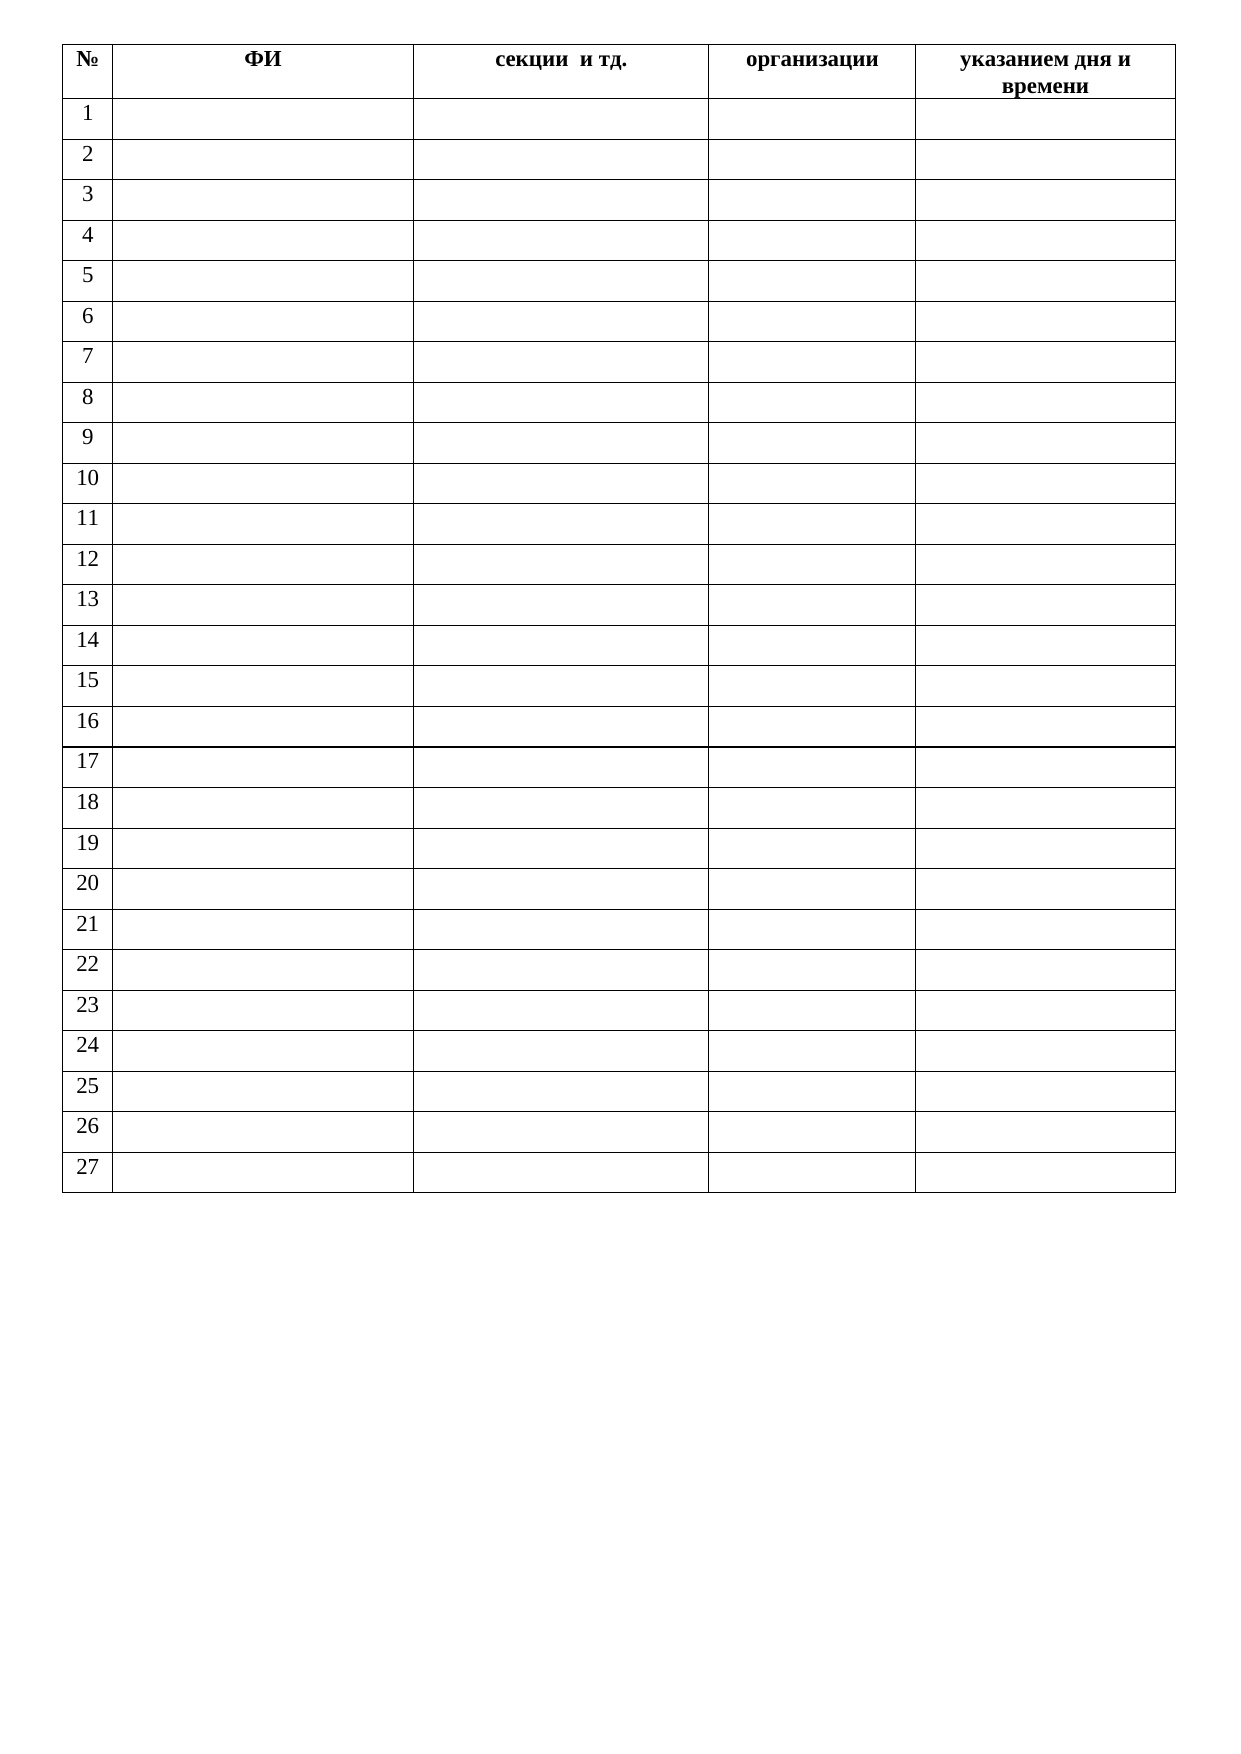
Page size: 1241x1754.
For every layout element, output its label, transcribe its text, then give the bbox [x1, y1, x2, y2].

table_cell [916, 383, 1175, 422]
table_cell 15 [63, 666, 112, 706]
table_cell 9 [63, 423, 112, 463]
table_cell [916, 464, 1175, 503]
table_cell 21 [63, 910, 112, 949]
table_cell 23 [63, 991, 112, 1030]
table_cell [709, 829, 915, 868]
table_cell [709, 748, 915, 787]
table_cell [916, 1112, 1175, 1152]
table_cell [916, 302, 1175, 341]
table_cell [709, 302, 915, 341]
table_cell [709, 788, 915, 827]
table_cell [414, 504, 708, 544]
table_cell [916, 748, 1175, 787]
table_cell [916, 788, 1175, 827]
table_cell [113, 829, 413, 868]
table_cell 2 [63, 140, 112, 179]
table_cell 20 [63, 869, 112, 908]
table_cell [414, 1072, 708, 1111]
table_cell 1 [63, 99, 112, 139]
table_cell [113, 261, 413, 301]
table_cell [113, 302, 413, 341]
table_cell [709, 1153, 915, 1192]
table_cell [709, 221, 915, 260]
table_cell [709, 140, 915, 179]
table_cell [709, 991, 915, 1030]
table_cell 25 [63, 1072, 112, 1111]
table_cell [113, 869, 413, 908]
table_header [709, 45, 915, 98]
table_cell [113, 626, 413, 665]
table_cell [709, 383, 915, 422]
table_cell 10 [63, 464, 112, 503]
table_cell 22 [63, 950, 112, 989]
table_cell [916, 585, 1175, 625]
table_cell [709, 1031, 915, 1071]
table_cell [414, 1153, 708, 1192]
table_cell [916, 910, 1175, 949]
table_cell [709, 342, 915, 382]
table_cell [916, 829, 1175, 868]
table_cell [113, 545, 413, 584]
table_cell [113, 748, 413, 787]
table_cell [113, 910, 413, 949]
table_cell [709, 626, 915, 665]
table_cell [113, 1031, 413, 1071]
table_cell [414, 748, 708, 787]
table_cell [414, 383, 708, 422]
table_cell [414, 423, 708, 463]
table_cell 17 [63, 748, 112, 787]
table_cell [709, 666, 915, 706]
table_cell [113, 950, 413, 989]
table_cell [709, 1072, 915, 1111]
table_cell [916, 261, 1175, 301]
table_cell [709, 950, 915, 989]
table_cell [916, 342, 1175, 382]
table_cell [113, 707, 413, 746]
table_cell [414, 1112, 708, 1152]
table_cell [709, 545, 915, 584]
table_cell [709, 910, 915, 949]
table_cell [113, 666, 413, 706]
table_cell [709, 261, 915, 301]
table_cell [414, 585, 708, 625]
table_cell [414, 707, 708, 746]
table_cell [414, 180, 708, 220]
table_cell [709, 180, 915, 220]
table_cell 27 [63, 1153, 112, 1192]
table_cell [113, 1072, 413, 1111]
table_cell [916, 707, 1175, 746]
table_cell [414, 788, 708, 827]
table_cell [113, 585, 413, 625]
table_header ФИ [113, 45, 413, 98]
table_cell [113, 1112, 413, 1152]
table_cell [414, 666, 708, 706]
table_cell [414, 950, 708, 989]
table_cell [709, 464, 915, 503]
table_cell [414, 545, 708, 584]
table_cell 12 [63, 545, 112, 584]
table_cell 24 [63, 1031, 112, 1071]
table_cell [113, 99, 413, 139]
table_cell [916, 666, 1175, 706]
table_cell [414, 910, 708, 949]
table_cell [916, 221, 1175, 260]
table_cell [414, 464, 708, 503]
table_cell 18 [63, 788, 112, 827]
table_cell [414, 829, 708, 868]
table_cell [916, 504, 1175, 544]
table_cell [113, 1153, 413, 1192]
table_cell [113, 464, 413, 503]
table_cell [916, 140, 1175, 179]
table_cell [709, 504, 915, 544]
table_cell [916, 1153, 1175, 1192]
table_cell [916, 1031, 1175, 1071]
table_cell [113, 383, 413, 422]
table_cell [709, 99, 915, 139]
table_cell 4 [63, 221, 112, 260]
table_cell [414, 99, 708, 139]
table_cell [113, 991, 413, 1030]
table_cell [414, 626, 708, 665]
table_cell [414, 261, 708, 301]
table_cell [113, 342, 413, 382]
table_cell 19 [63, 829, 112, 868]
table_cell [709, 423, 915, 463]
table_cell 16 [63, 707, 112, 746]
table_cell [709, 707, 915, 746]
table_cell [916, 545, 1175, 584]
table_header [414, 45, 708, 98]
table_cell [916, 626, 1175, 665]
table_cell [709, 1112, 915, 1152]
table_cell [414, 1031, 708, 1071]
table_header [916, 45, 1175, 98]
table_cell [113, 140, 413, 179]
table_cell [414, 991, 708, 1030]
table_cell [916, 1072, 1175, 1111]
table_cell [414, 302, 708, 341]
table_cell [113, 423, 413, 463]
table_cell [916, 99, 1175, 139]
table_cell [916, 869, 1175, 908]
table_header № [63, 45, 112, 98]
table_cell [113, 788, 413, 827]
table_cell [414, 140, 708, 179]
table_cell 8 [63, 383, 112, 422]
table_cell [916, 180, 1175, 220]
table_cell [916, 423, 1175, 463]
table_cell [113, 221, 413, 260]
table_cell 6 [63, 302, 112, 341]
table_cell [916, 991, 1175, 1030]
table_cell [916, 950, 1175, 989]
table_cell [414, 342, 708, 382]
table_cell 3 [63, 180, 112, 220]
table_cell 13 [63, 585, 112, 625]
table_cell [414, 221, 708, 260]
table_cell [113, 504, 413, 544]
table_cell 14 [63, 626, 112, 665]
table_cell [113, 180, 413, 220]
table_cell 5 [63, 261, 112, 301]
table_cell [709, 869, 915, 908]
table_cell 11 [63, 504, 112, 544]
table_cell 7 [63, 342, 112, 382]
table_cell 26 [63, 1112, 112, 1152]
table_cell [414, 869, 708, 908]
table_cell [709, 585, 915, 625]
